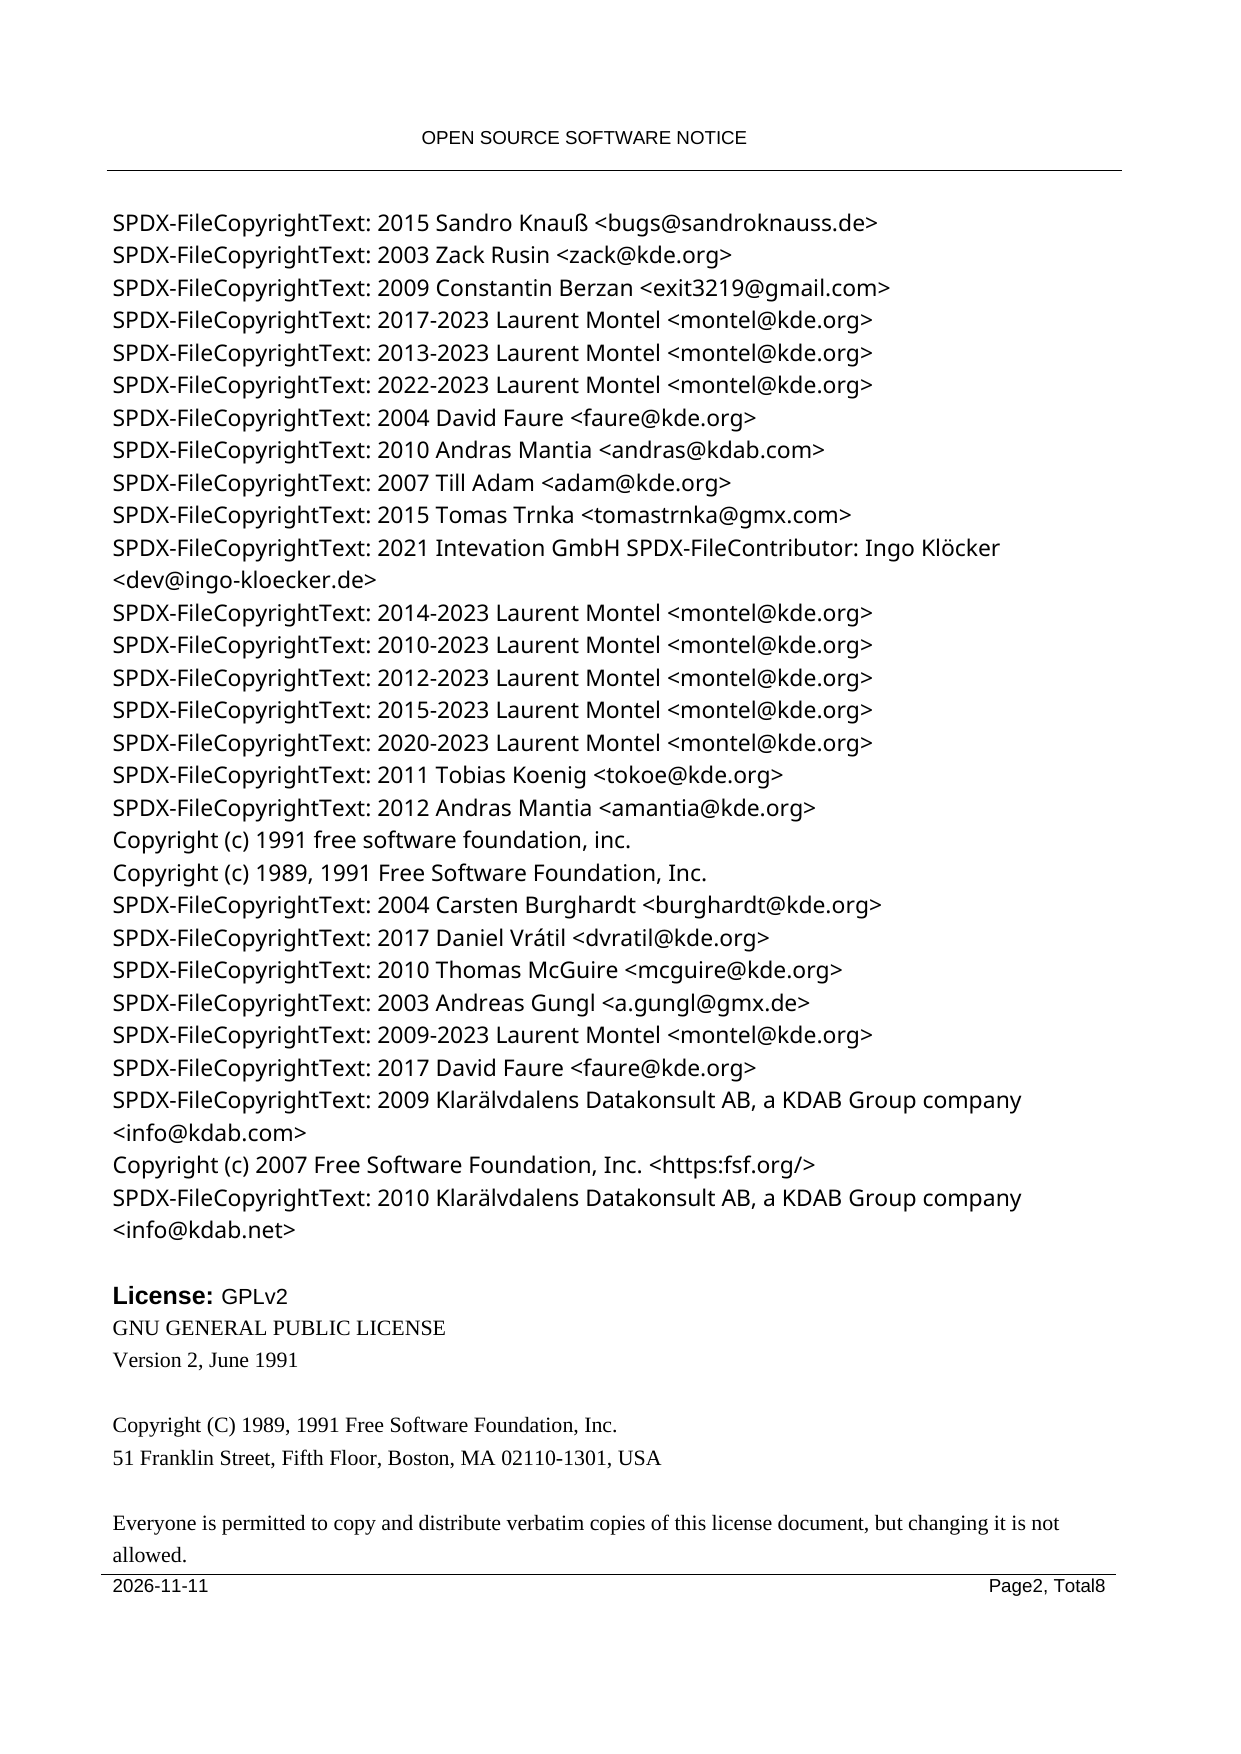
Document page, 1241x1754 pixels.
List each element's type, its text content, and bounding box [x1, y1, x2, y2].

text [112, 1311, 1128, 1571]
text License: GPLv2 [112, 1279, 1128, 1311]
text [112, 206, 1128, 1279]
